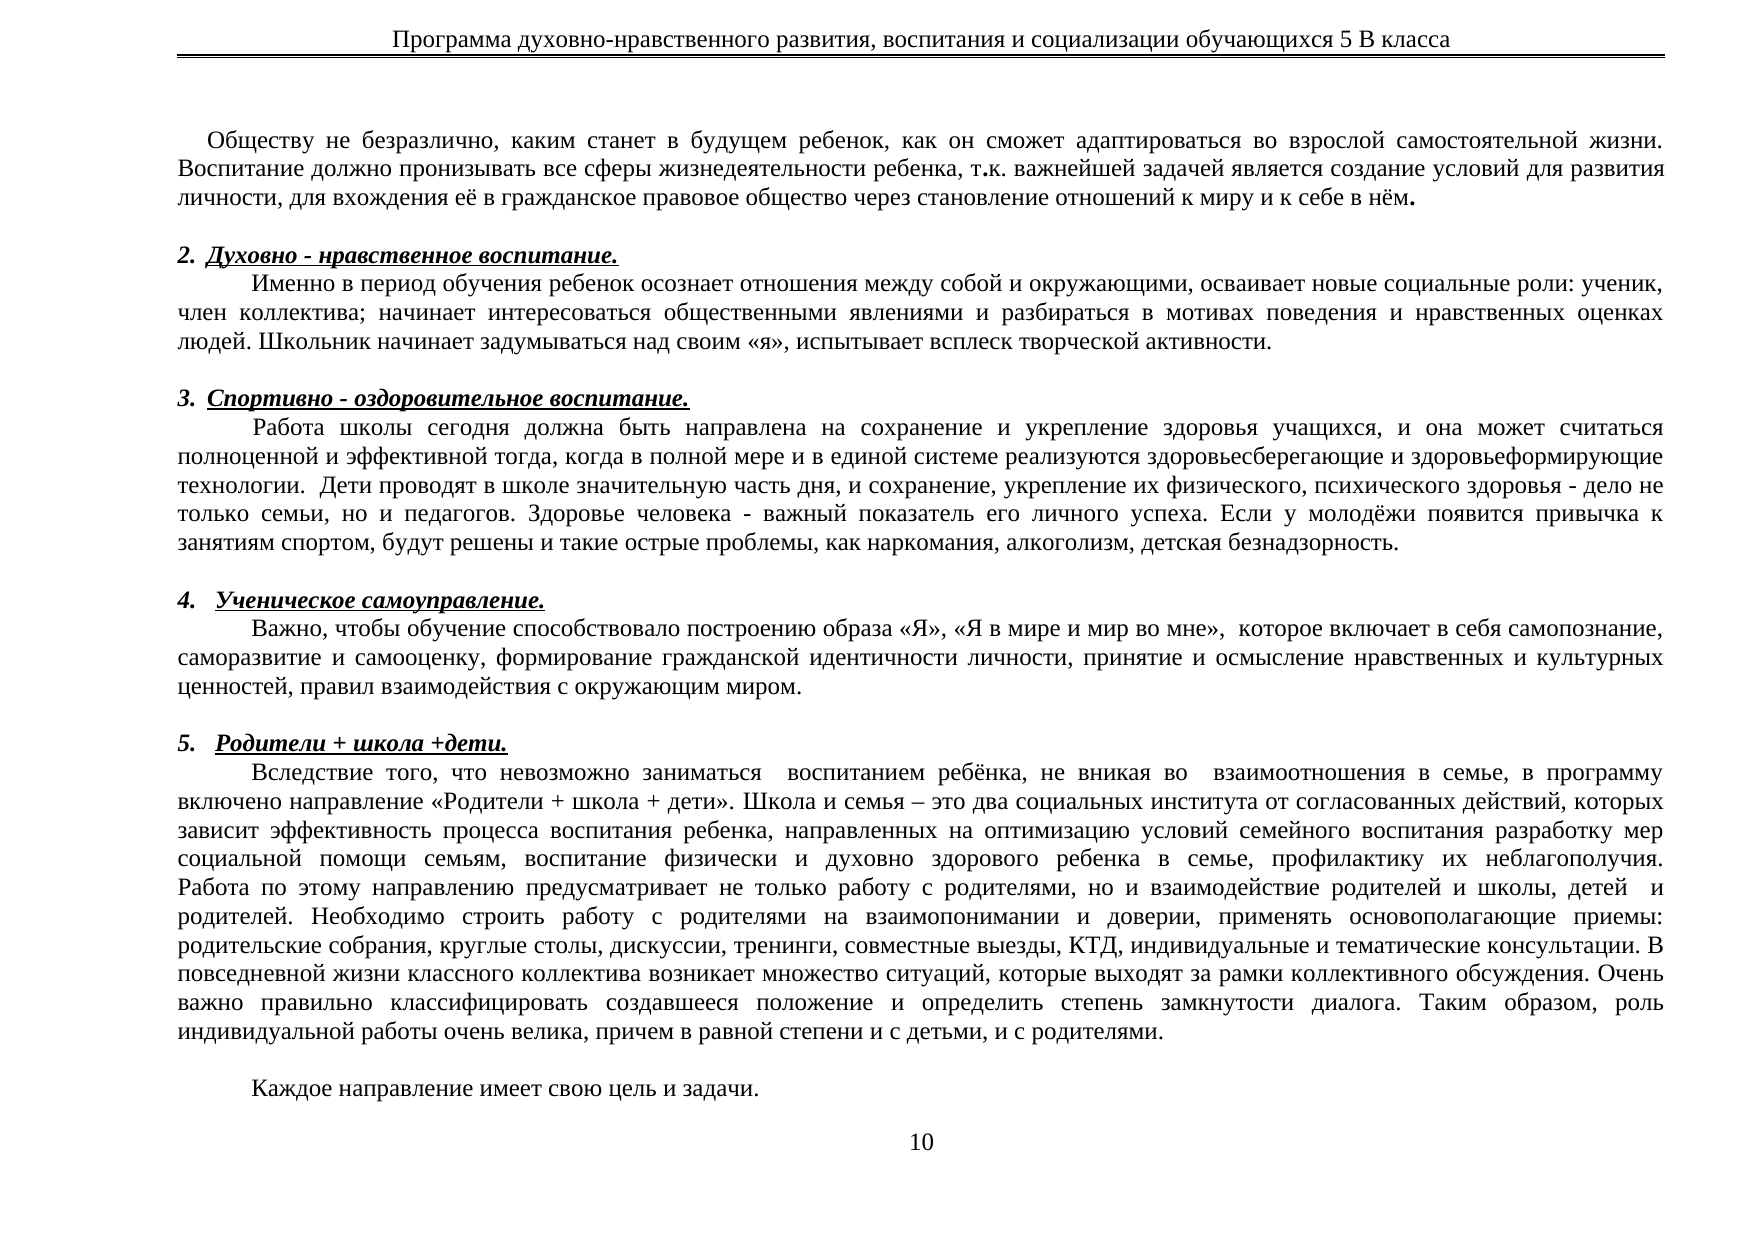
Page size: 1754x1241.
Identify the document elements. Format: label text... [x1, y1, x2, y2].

list Духовно - нравственное воспитание. [177, 240, 1665, 268]
text Обществу не безразлично, каким станет в будущем ребенок, как он сможет адаптироваться во взрослой самостоятельной жизни. Воспитание должно пронизывать все сферы жизнедеятельности ребенка, т.к. важнейшей задачей является создание условий для развития личности, для вхождения её в гражданское правовое общество через становление отношений к миру и к себе в нём. [177, 125, 1665, 211]
text Именно в период обучения ребенок осознает отношения между собой и окружающими, осваивает новые социальные роли: ученик, член коллектива; начинает интересоваться общественными явлениями и разбираться в мотивах поведения и нравственных оценках людей. Школьник начинает задумываться над своим «я», испытывает всплеск творческой активности. [177, 268, 1665, 355]
list Спортивно - оздоровительное воспитание. [177, 383, 1665, 412]
text Каждое направление имеет свою цель и задачи. [177, 1073, 1665, 1102]
list Родители + школа +дети. [177, 728, 1665, 757]
text Вследствие того, что невозможно заниматься воспитанием ребёнка, не вникая во взаимоотношения в семье, в программу включено направление «Родители + школа + дети». Школа и семья – это два социальных института от согласованных действий, которых зависит эффективность процесса воспитания ребенка, направленных на оптимизацию условий семейного воспитания разработку мер социальной помощи семьям, воспитание физически и духовно здорового ребенка в семье, профилактику их неблагополучия. Работа по этому направлению предусматривает не только работу с родителями, но и взаимодействие родителей и школы, детей и родителей. Необходимо строить работу с родителями на взаимопонимании и доверии, применять основополагающие приемы: родительские собрания, круглые столы, дискуссии, тренинги, совместные выезды, КТД, индивидуальные и тематические консультации. В повседневной жизни классного коллектива возникает множество ситуаций, которые выходят за рамки коллективного обсуждения. Очень важно правильно классифицировать создавшееся положение и определить степень замкнутости диалога. Таким образом, роль индивидуальной работы очень велика, причем в равной степени и с детьми, и с родителями. [177, 757, 1665, 1045]
text Работа школы сегодня должна быть направлена на сохранение и укрепление здоровья учащихся, и она может считаться полноценной и эффективной тогда, когда в полной мере и в единой системе реализуются здоровьесберегающие и здоровьеформирующие технологии. Дети проводят в школе значительную часть дня, и сохранение, укрепление их физического, психического здоровья - дело не только семьи, но и педагогов. Здоровье человека - важный показатель его личного успеха. Если у молодёжи появится привычка к занятиям спортом, будут решены и такие острые проблемы, как наркомания, алкоголизм, детская безнадзорность. [177, 412, 1665, 556]
list Ученическое самоуправление. [177, 585, 1665, 613]
text Важно, чтобы обучение способствовало построению образа «Я», «Я в мире и мир во мне», которое включает в себя самопознание, саморазвитие и самооценку, формирование гражданской идентичности личности, принятие и осмысление нравственных и культурных ценностей, правил взаимодействия с окружающим миром. [177, 613, 1665, 700]
